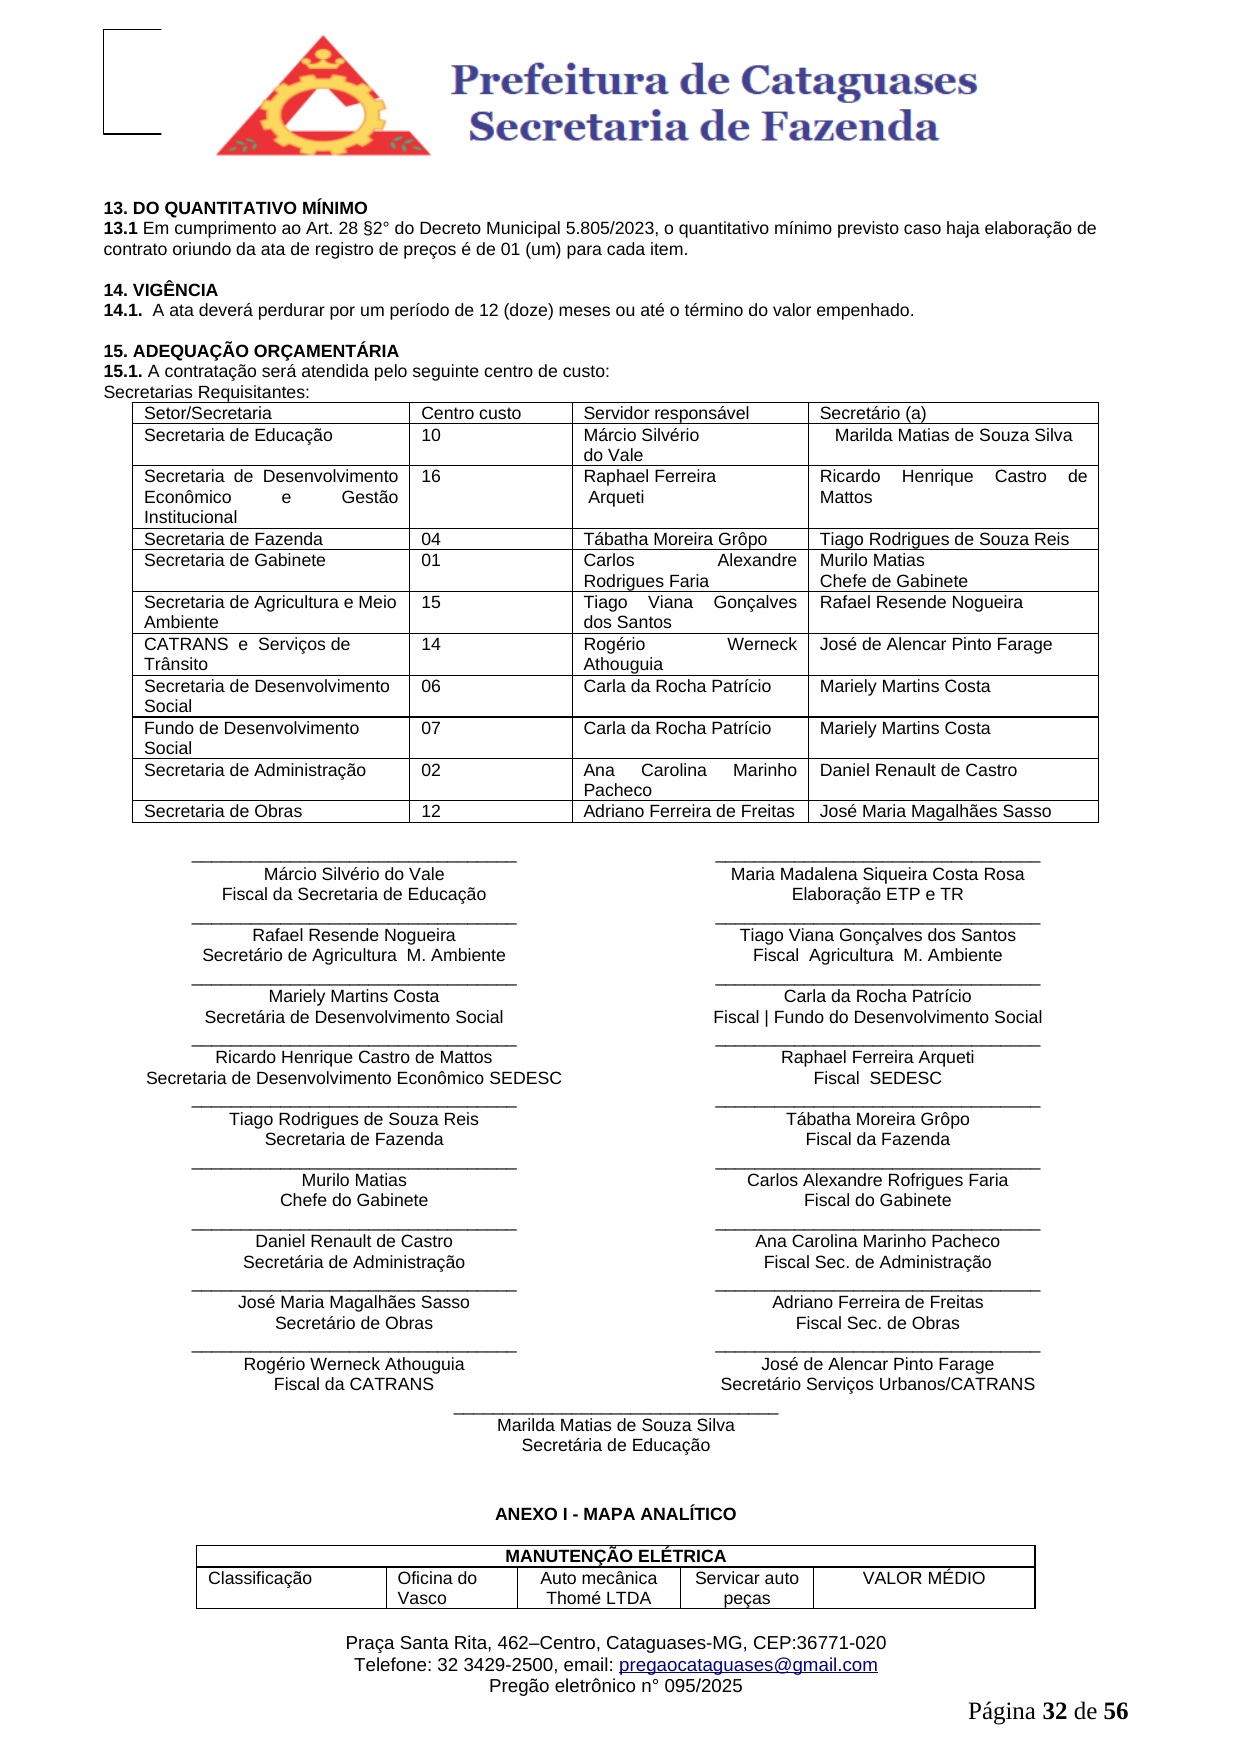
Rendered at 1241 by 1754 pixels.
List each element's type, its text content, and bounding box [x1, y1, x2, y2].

picture [161, 29, 1071, 177]
table_cell Carlos Alexandre Rodrigues Faria [573, 550, 808, 591]
table_cell 15 [410, 592, 572, 633]
table_cell 01 [410, 550, 572, 591]
text 15. ADEQUAÇÃO ORÇAMENTÁRIA [103, 341, 1128, 361]
table_cell Adriano Ferreira de Freitas [573, 801, 808, 822]
table_cell 04 [410, 529, 572, 549]
table_header MANUTENÇÃO ELÉTRICA [197, 1546, 1034, 1566]
table_cell Marilda Matias de Souza Silva [809, 424, 1098, 465]
table_cell 14 [410, 634, 572, 674]
table_header _________________________________ Márcio Silvério do Vale Fiscal da Secretaria de Educação _________________________________ Rafael Resende Nogueira Secretário de Agricultura M. Ambiente _________________________________ Mariely Martins Costa Secretária de Desenvolvimento Social _________________________________ Ricardo Henrique Castro de Mattos Secretaria de Desenvolvimento Econômico SEDESC _________________________________ Tiago Rodrigues de Souza Reis Secretaria de Fazenda _________________________________ Murilo Matias Chefe do Gabinete _________________________________ Daniel Renault de Castro Secretária de Administração _________________________________ José Maria Magalhães Sasso Secretário de Obras _________________________________ Rogério Werneck Athouguia Fiscal da CATRANS [92, 843, 616, 1394]
text 13. DO QUANTITATIVO MÍNIMO [103, 198, 1128, 218]
table_cell 06 [410, 676, 572, 716]
table_cell Murilo Matias Chefe de Gabinete [809, 550, 1098, 591]
text Secretarias Requisitantes: [103, 381, 1128, 402]
table_header Setor/Secretaria [133, 403, 409, 423]
table_cell Oficina do Vasco [387, 1568, 517, 1608]
text ANEXO I - MAPA ANALÍTICO [103, 1504, 1128, 1524]
table_cell Mariely Martins Costa [809, 676, 1098, 716]
table_cell 02 [410, 759, 572, 800]
table_header Servidor responsável [573, 403, 808, 423]
table_cell Classificação [197, 1568, 386, 1608]
table_cell _________________________________ Marilda Matias de Souza Silva Secretária de Educação [92, 1394, 1139, 1456]
table_cell CATRANS e Serviços de Trânsito [133, 634, 409, 674]
table_cell Tiago Rodrigues de Souza Reis [809, 529, 1098, 549]
table_cell Secretaria de Educação [133, 424, 409, 465]
table_cell Carla da Rocha Patrício [573, 718, 808, 758]
text 14.1. A ata deverá perdurar por um período de 12 (doze) meses ou até o término do valor empenhado. [103, 300, 1128, 320]
table_cell Raphael Ferreira Arqueti [573, 466, 808, 527]
table_cell Secretaria de Obras [133, 801, 409, 822]
table_cell 12 [410, 801, 572, 822]
table_cell Tiago Viana Gonçalves dos Santos [573, 592, 808, 633]
table_cell Fundo de Desenvolvimento Social [133, 718, 409, 758]
table_cell 10 [410, 424, 572, 465]
table_header _________________________________ Maria Madalena Siqueira Costa Rosa Elaboração ETP e TR _________________________________ Tiago Viana Gonçalves dos Santos Fiscal Agricultura M. Ambiente _________________________________ Carla da Rocha Patrício Fiscal | Fundo do Desenvolvimento Social _________________________________ Raphael Ferreira Arqueti Fiscal SEDESC _________________________________ Tábatha Moreira Grôpo Fiscal da Fazenda _________________________________ Carlos Alexandre Rofrigues Faria Fiscal do Gabinete _________________________________ Ana Carolina Marinho Pacheco Fiscal Sec. de Administração _________________________________ Adriano Ferreira de Freitas Fiscal Sec. de Obras _________________________________ José de Alencar Pinto Farage Secretário Serviços Urbanos/CATRANS [616, 843, 1139, 1394]
table_cell Secretaria de Agricultura e Meio Ambiente [133, 592, 409, 633]
table_cell 16 [410, 466, 572, 527]
table_cell Carla da Rocha Patrício [573, 676, 808, 716]
table_cell Auto mecânica Thomé LTDA [518, 1568, 680, 1608]
table_cell Rafael Resende Nogueira [809, 592, 1098, 633]
table_cell Secretaria de Administração [133, 759, 409, 800]
table_cell José Maria Magalhães Sasso [809, 801, 1098, 822]
table_cell VALOR MÉDIO [814, 1568, 1034, 1608]
table_cell Secretaria de Desenvolvimento Social [133, 676, 409, 716]
table_cell Rogério Werneck Athouguia [573, 634, 808, 674]
table_cell Ricardo Henrique Castro de Mattos [809, 466, 1098, 527]
table_cell Ana Carolina Marinho Pacheco [573, 759, 808, 800]
table_cell Secretaria de Gabinete [133, 550, 409, 591]
table_cell Márcio Silvério do Vale [573, 424, 808, 465]
table_cell Secretaria de Fazenda [133, 529, 409, 549]
table_cell Servicar auto peças [681, 1568, 813, 1608]
table_cell Tábatha Moreira Grôpo [573, 529, 808, 549]
table_cell Daniel Renault de Castro [809, 759, 1098, 800]
table_header Centro custo [410, 403, 572, 423]
table_header Secretário (a) [809, 403, 1098, 423]
text 13.1 Em cumprimento ao Art. 28 §2° do Decreto Municipal 5.805/2023, o quantitativo mínimo previsto caso haja elaboração de contrato oriundo da ata de registro de preços é de 01 (um) para cada item. [103, 218, 1128, 259]
table_cell Secretaria de Desenvolvimento Econômico e Gestão Institucional [133, 466, 409, 527]
table_cell 07 [410, 718, 572, 758]
text 14. VIGÊNCIA [103, 279, 1128, 300]
text 15.1. A contratação será atendida pelo seguinte centro de custo: [103, 361, 1128, 381]
table_cell Mariely Martins Costa [809, 718, 1098, 758]
table_cell José de Alencar Pinto Farage [809, 634, 1098, 674]
